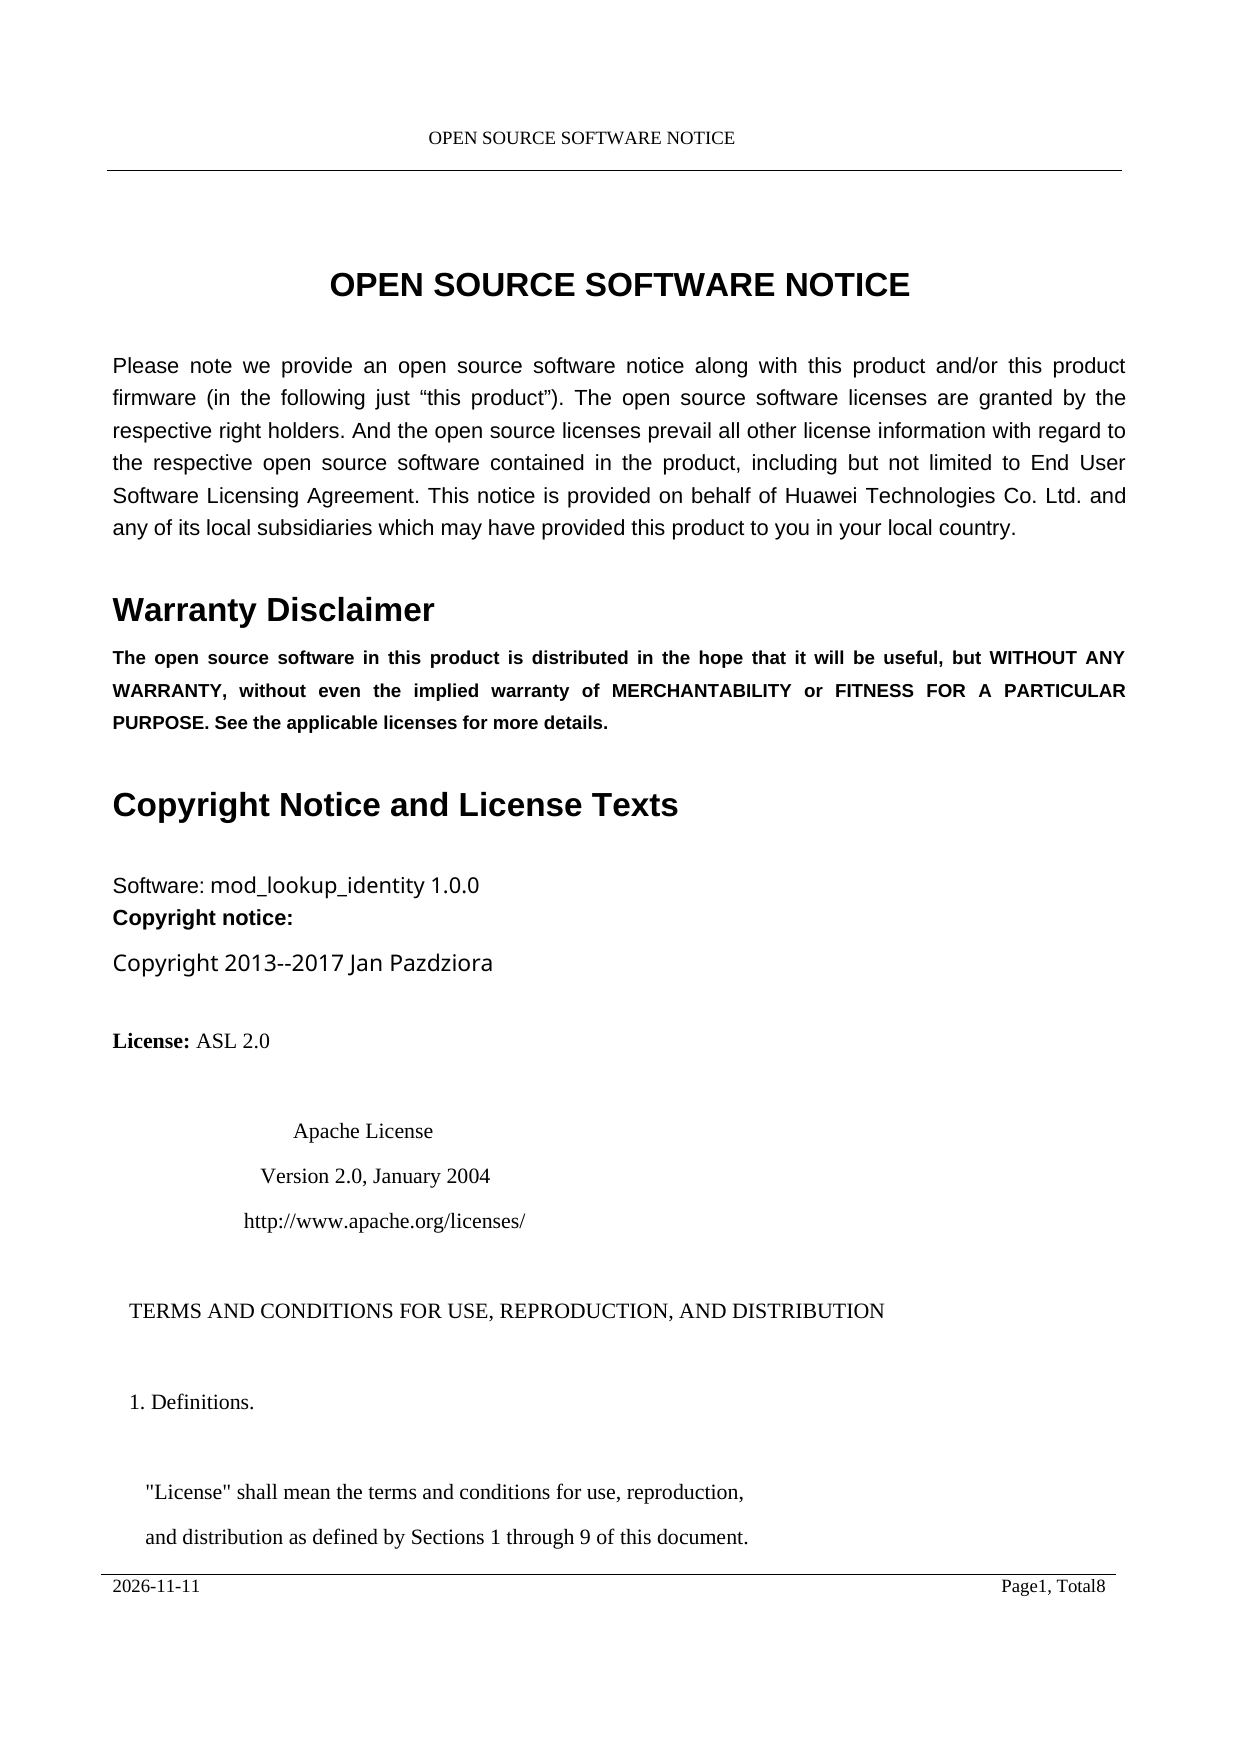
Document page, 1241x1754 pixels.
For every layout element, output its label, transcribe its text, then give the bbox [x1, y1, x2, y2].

text License: ASL 2.0 [112, 1024, 1128, 1057]
text Warranty Disclaimer [112, 576, 1128, 641]
text "License" shall mean the terms and conditions for use, reproduction, [112, 1475, 1128, 1508]
text Copyright notice: [112, 901, 1128, 934]
text Version 2.0, January 2004 [112, 1159, 1128, 1192]
text OPEN SOURCE SOFTWARE NOTICE [112, 251, 1128, 316]
text Copyright Notice and License Texts [112, 771, 1128, 836]
text The open source software in this product is distributed in the hope that it will be useful, but WITHOUT ANY WARRANTY, without even the implied warranty of MERCHANTABILITY or FITNESS FOR A PARTICULAR PURPOSE. See the applicable licenses for more details. [112, 641, 1128, 739]
text Apache License [112, 1114, 1128, 1147]
text TERMS AND CONDITIONS FOR USE, REPRODUCTION, AND DISTRIBUTION [112, 1295, 1128, 1327]
text http://www.apache.org/licenses/ [112, 1204, 1128, 1237]
text and distribution as defined by Sections 1 through 9 of this document. [112, 1520, 1128, 1553]
text Software: mod_lookup_identity 1.0.0 [112, 869, 1128, 901]
text Please note we provide an open source software notice along with this product and/or this product firmware (in the following just “this product”). The open source software licenses are granted by the respective right holders. And the open source licenses prevail all other license information with regard to the respective open source software contained in the product, including but not limited to End User Software Licensing Agreement. This notice is provided on behalf of Huawei Technologies Co. Ltd. and any of its local subsidiaries which may have provided this product to you in your local country. [112, 349, 1128, 544]
text Copyright 2013--2017 Jan Pazdziora [112, 947, 1128, 979]
text 1. Definitions. [112, 1385, 1128, 1417]
